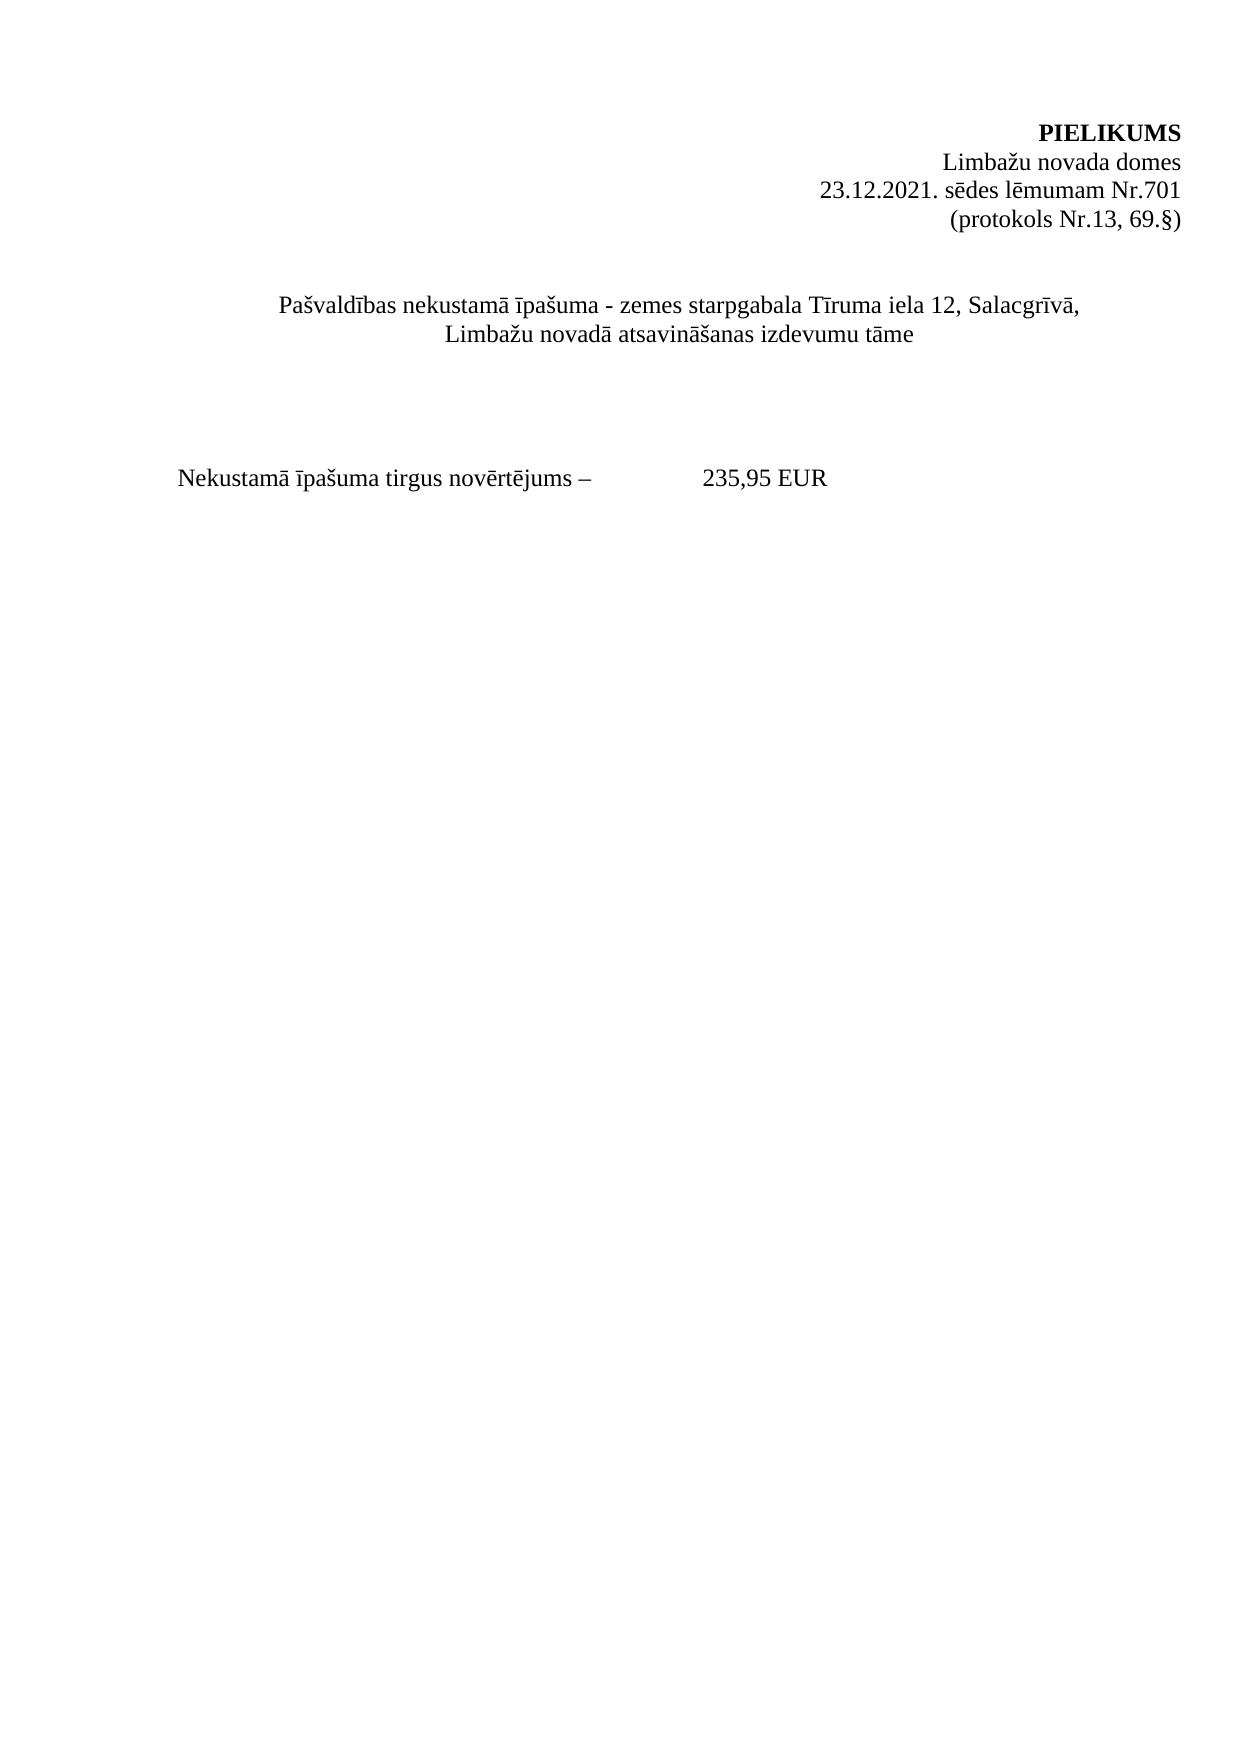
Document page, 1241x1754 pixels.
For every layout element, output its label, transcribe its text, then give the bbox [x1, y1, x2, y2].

text 23.12.2021. sēdes lēmumam Nr.701 [177, 176, 1181, 204]
text Limbažu novadā atsavināšanas izdevumu tāme [177, 319, 1181, 348]
text (protokols Nr.13, 69.§) [177, 204, 1181, 233]
text Nekustamā īpašuma tirgus novērtējums – 235,95 EUR [177, 463, 1181, 492]
text Limbažu novada domes [177, 147, 1181, 176]
text PIELIKUMS [177, 118, 1181, 147]
text Pašvaldības nekustamā īpašuma - zemes starpgabala Tīruma iela 12, Salacgrīvā, [177, 291, 1181, 319]
